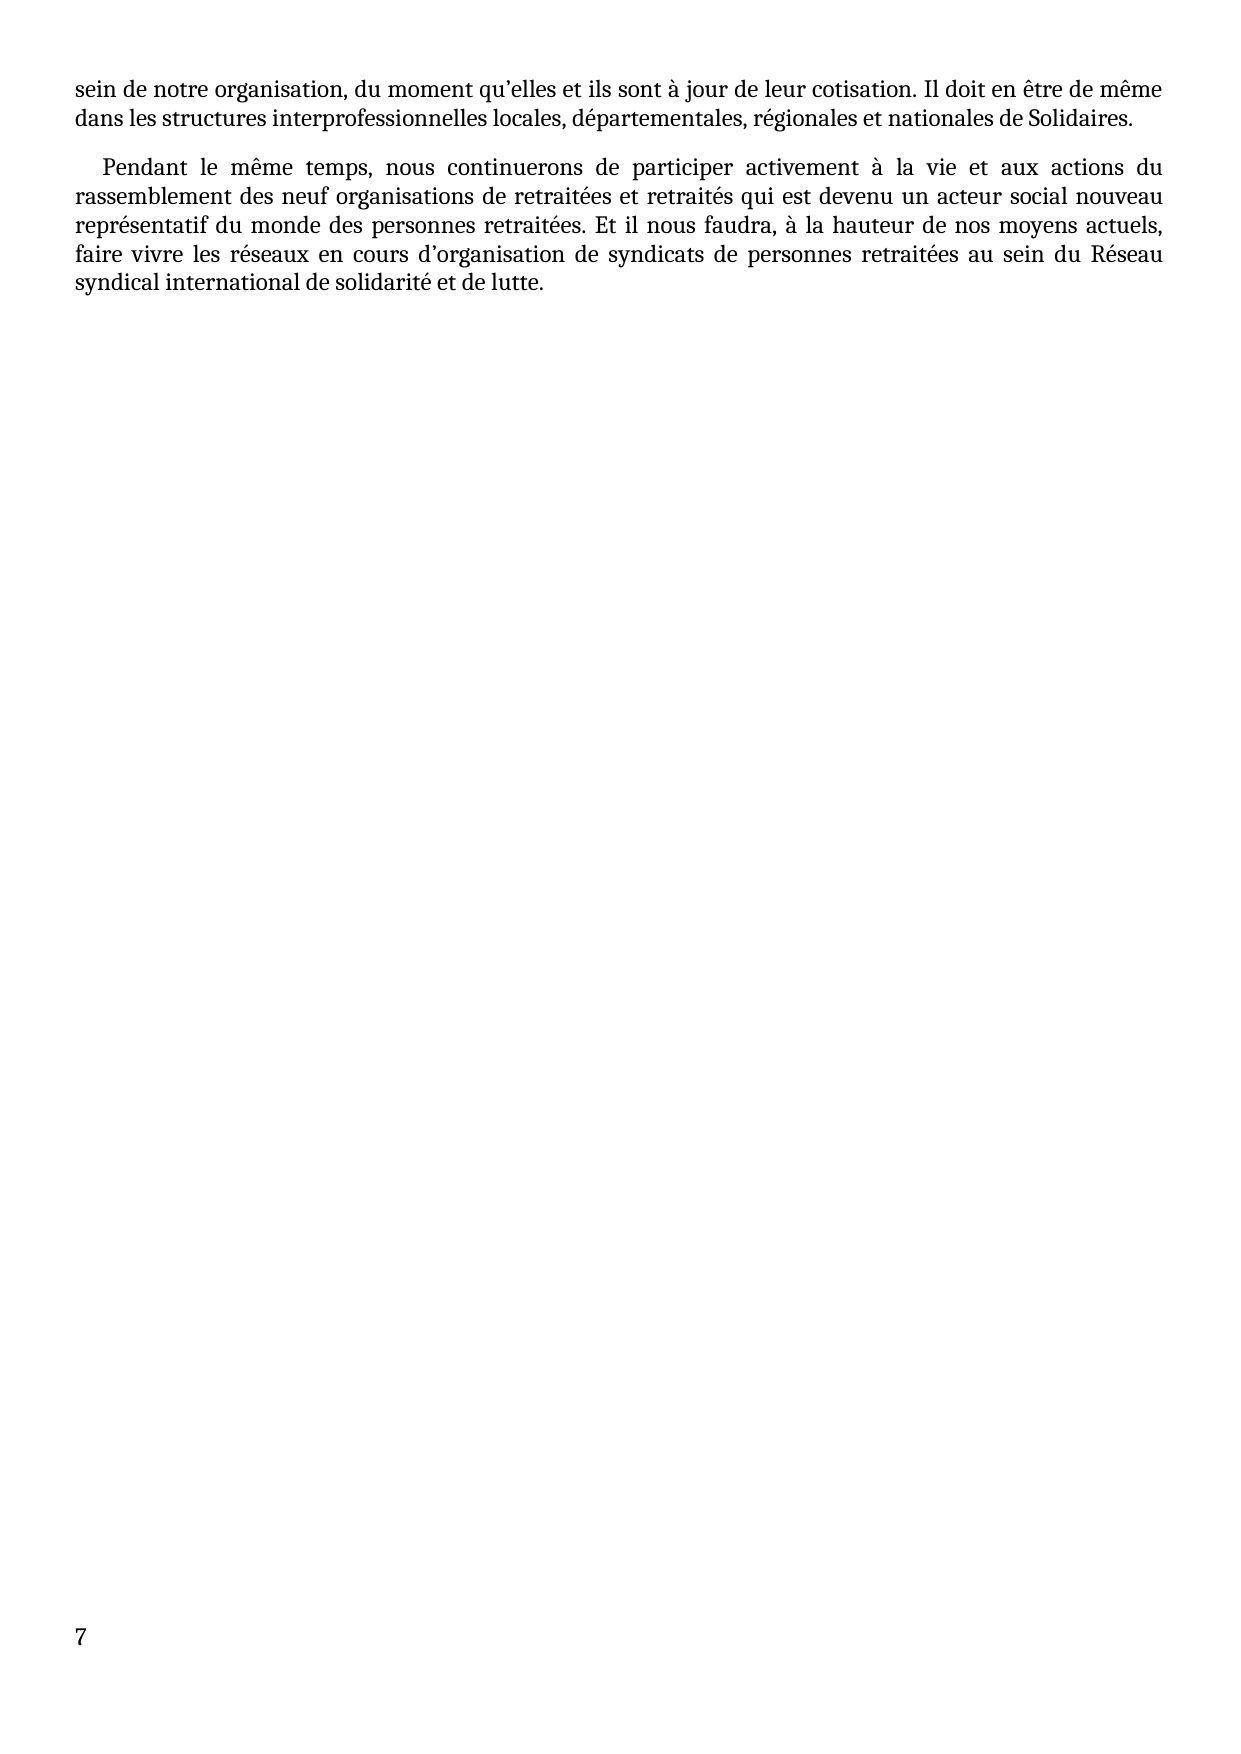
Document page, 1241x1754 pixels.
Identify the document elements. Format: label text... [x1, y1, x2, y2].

text Pendant le même temps, nous continuerons de participer activement à la vie et aux actions du rassemblement des neuf organisations de retraitées et retraités qui est devenu un acteur social nouveau représentatif du monde des personnes retraitées. Et il nous faudra, à la hauteur de nos moyens actuels, faire vivre les réseaux en cours d’organisation de syndicats de personnes retraitées au sein du Réseau syndical international de solidarité et de lutte. [75, 153, 1165, 297]
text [75, 75, 1165, 132]
